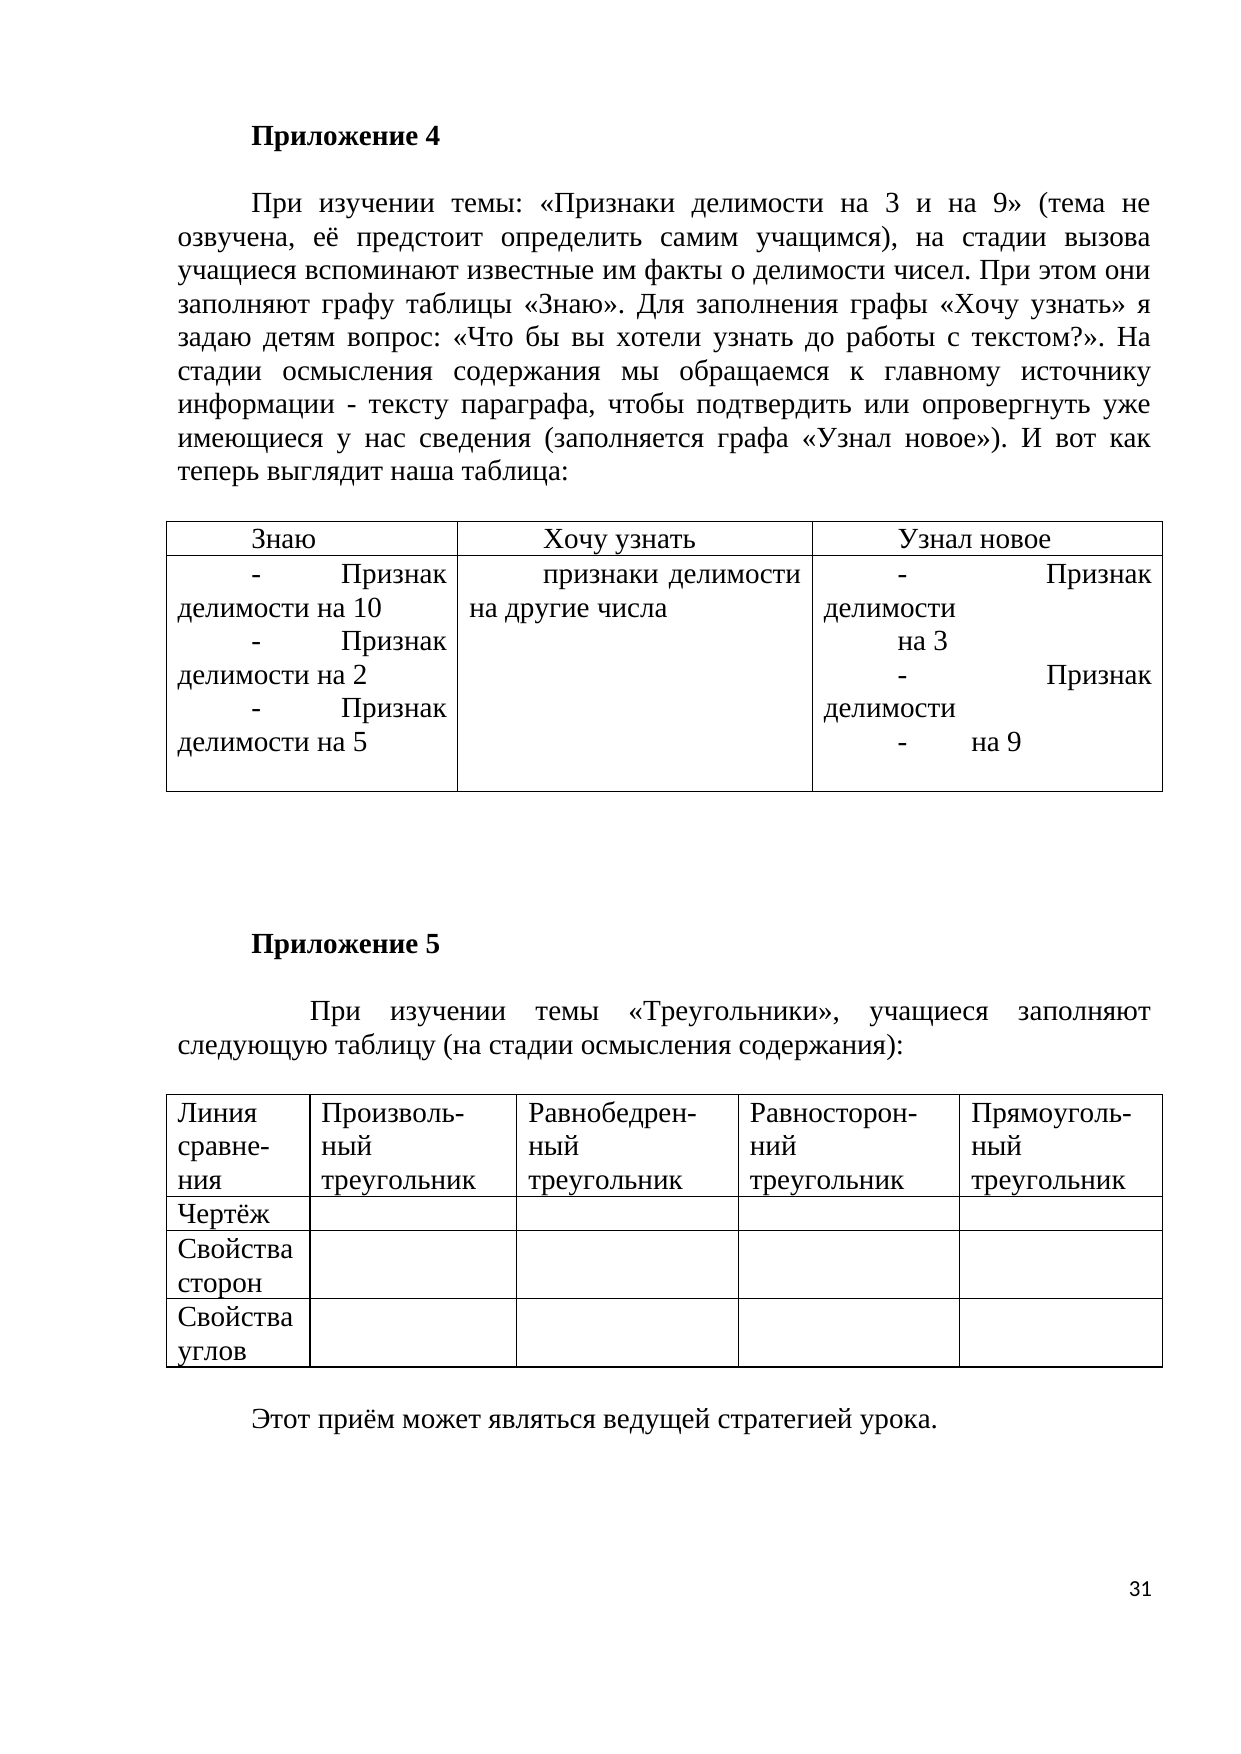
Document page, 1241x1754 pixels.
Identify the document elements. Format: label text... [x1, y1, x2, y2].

table_cell - Признак делимости на 3 Признак делимости на 9 [813, 556, 1162, 791]
text Приложение 4 [177, 118, 1152, 152]
table_header Прямоуголь- ный треугольник [960, 1095, 1162, 1196]
table_cell признаки делимости на другие числа [458, 556, 812, 791]
table_cell [517, 1231, 738, 1298]
table_cell [517, 1299, 738, 1366]
table_cell [960, 1231, 1162, 1298]
table_header Хочу узнать [458, 522, 812, 555]
table_cell - Признак делимости на 10 - Признак делимости на 2 - Признак делимости на 5 [167, 556, 457, 791]
table_cell [517, 1197, 738, 1230]
table_cell [739, 1231, 959, 1298]
text Этот приём может являться ведущей стратегией урока. [177, 1401, 1152, 1434]
table_header Линия сравне- ния [167, 1095, 309, 1196]
table_header Знаю [167, 522, 457, 555]
table_cell [960, 1197, 1162, 1230]
list При изучении темы: «Признаки делимости на 3 и на 9» (тема не озвучена, её предстоит определить самим учащимся), на стадии вызова учащиеся вспоминают известные им факты о делимости чисел. При этом они заполняют графу таблицы «Знаю». Для заполнения графы «Хочу узнать» я задаю детям вопрос: «Что бы вы хотели узнать до работы с текстом?». На стадии осмысления содержания мы обращаемся к главному источнику информации - тексту параграфа, чтобы подтвердить или опровергнуть уже имеющиеся у нас сведения (заполняется графа «Узнал новое»). И вот как теперь выглядит наша таблица: [177, 185, 1152, 487]
table_header Узнал новое [813, 522, 1162, 555]
table_cell Свойства углов [167, 1299, 309, 1366]
table_header Равносторон- ний треугольник [739, 1095, 959, 1196]
table_cell [960, 1299, 1162, 1366]
table_cell [311, 1231, 516, 1298]
text Приложение 5 [177, 926, 1152, 960]
table_cell [311, 1299, 516, 1366]
table_cell Свойства сторон [167, 1231, 309, 1298]
table_header Произволь- ный треугольник [311, 1095, 516, 1196]
table_cell [739, 1197, 959, 1230]
table_header Равнобедрен- ный треугольник [517, 1095, 738, 1196]
list При изучении темы «Треугольники», учащиеся заполняют следующую таблицу (на стадии осмысления содержания): [177, 993, 1152, 1060]
table_cell [311, 1197, 516, 1230]
table_cell Чертёж [167, 1197, 309, 1230]
table_cell [739, 1299, 959, 1366]
